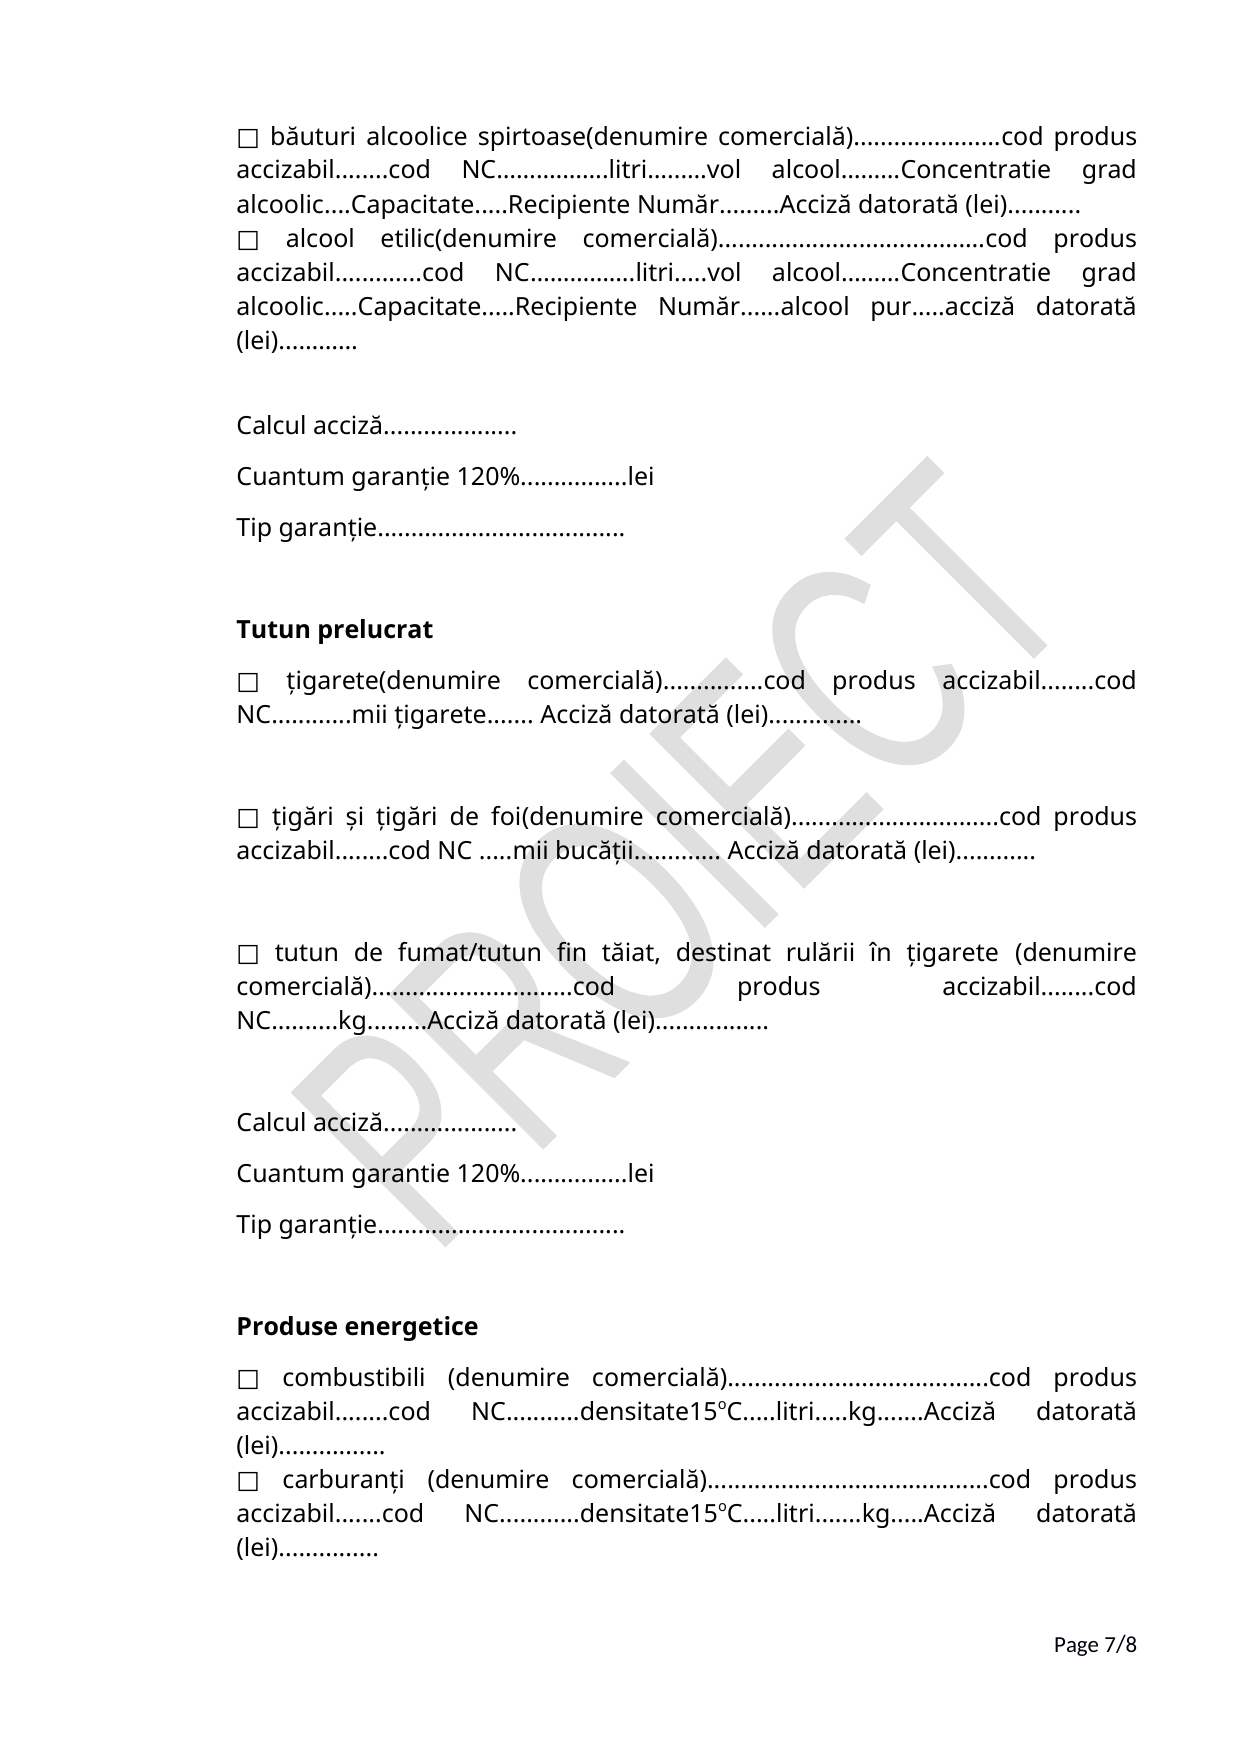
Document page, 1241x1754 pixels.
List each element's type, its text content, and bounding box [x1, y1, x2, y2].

text Produse energetice [236, 1308, 1137, 1343]
text Tip garanție..................................... [236, 510, 1137, 544]
text □ alcool etilic(denumire comercială)..............................…….…cod produs accizabil.............cod NC…………….litri…..vol alcool………Concentratie grad alcoolic.....Capacitate.....Recipiente Număr......alcool pur.....acciză datorată (lei)...……… [236, 220, 1137, 357]
text □ țigarete(denumire comercială)...............cod produs accizabil........cod NC............mii țigarete....... Acciză datorată (lei).............. [236, 663, 1137, 731]
text □ tutun de fumat/tutun fin tăiat, destinat rulării în țigarete (denumire comercială)..............................cod produs accizabil........cod NC..........kg.........Acciză datorată (lei)................. [236, 934, 1137, 1037]
text □ combustibili (denumire comercială).......................................cod produs accizabil........cod NC...........densitate15oC.....litri.....kg.......Acciză datorată (lei)................ [236, 1359, 1137, 1462]
text Calcul acciză.................... [236, 1104, 1137, 1138]
text Cuantum garanție 120%................lei [236, 459, 1137, 493]
text □ băuturi alcoolice spirtoase(denumire comercială)...................…cod produs accizabil........cod NC…….……….litri…...…vol alcool………Concentratie grad alcoolic....Capacitate.....Recipiente Număr.........Acciză datorată (lei)........... [236, 118, 1137, 220]
text Tutun prelucrat [236, 612, 1137, 646]
text □ țigări și țigări de foi(denumire comercială)...............................cod produs accizabil........cod NC .....mii bucății............. Acciză datorată (lei)............ [236, 799, 1137, 867]
text Tip garanție..................................... [236, 1206, 1137, 1241]
text □ carburanți (denumire comercială)..........................................cod produs accizabil.......cod NC............densitate15oC.....litri.......kg.....Acciză datorată (lei)............... [236, 1462, 1137, 1564]
text Calcul acciză.................... [236, 408, 1137, 442]
text Cuantum garantie 120%................lei [236, 1155, 1137, 1189]
